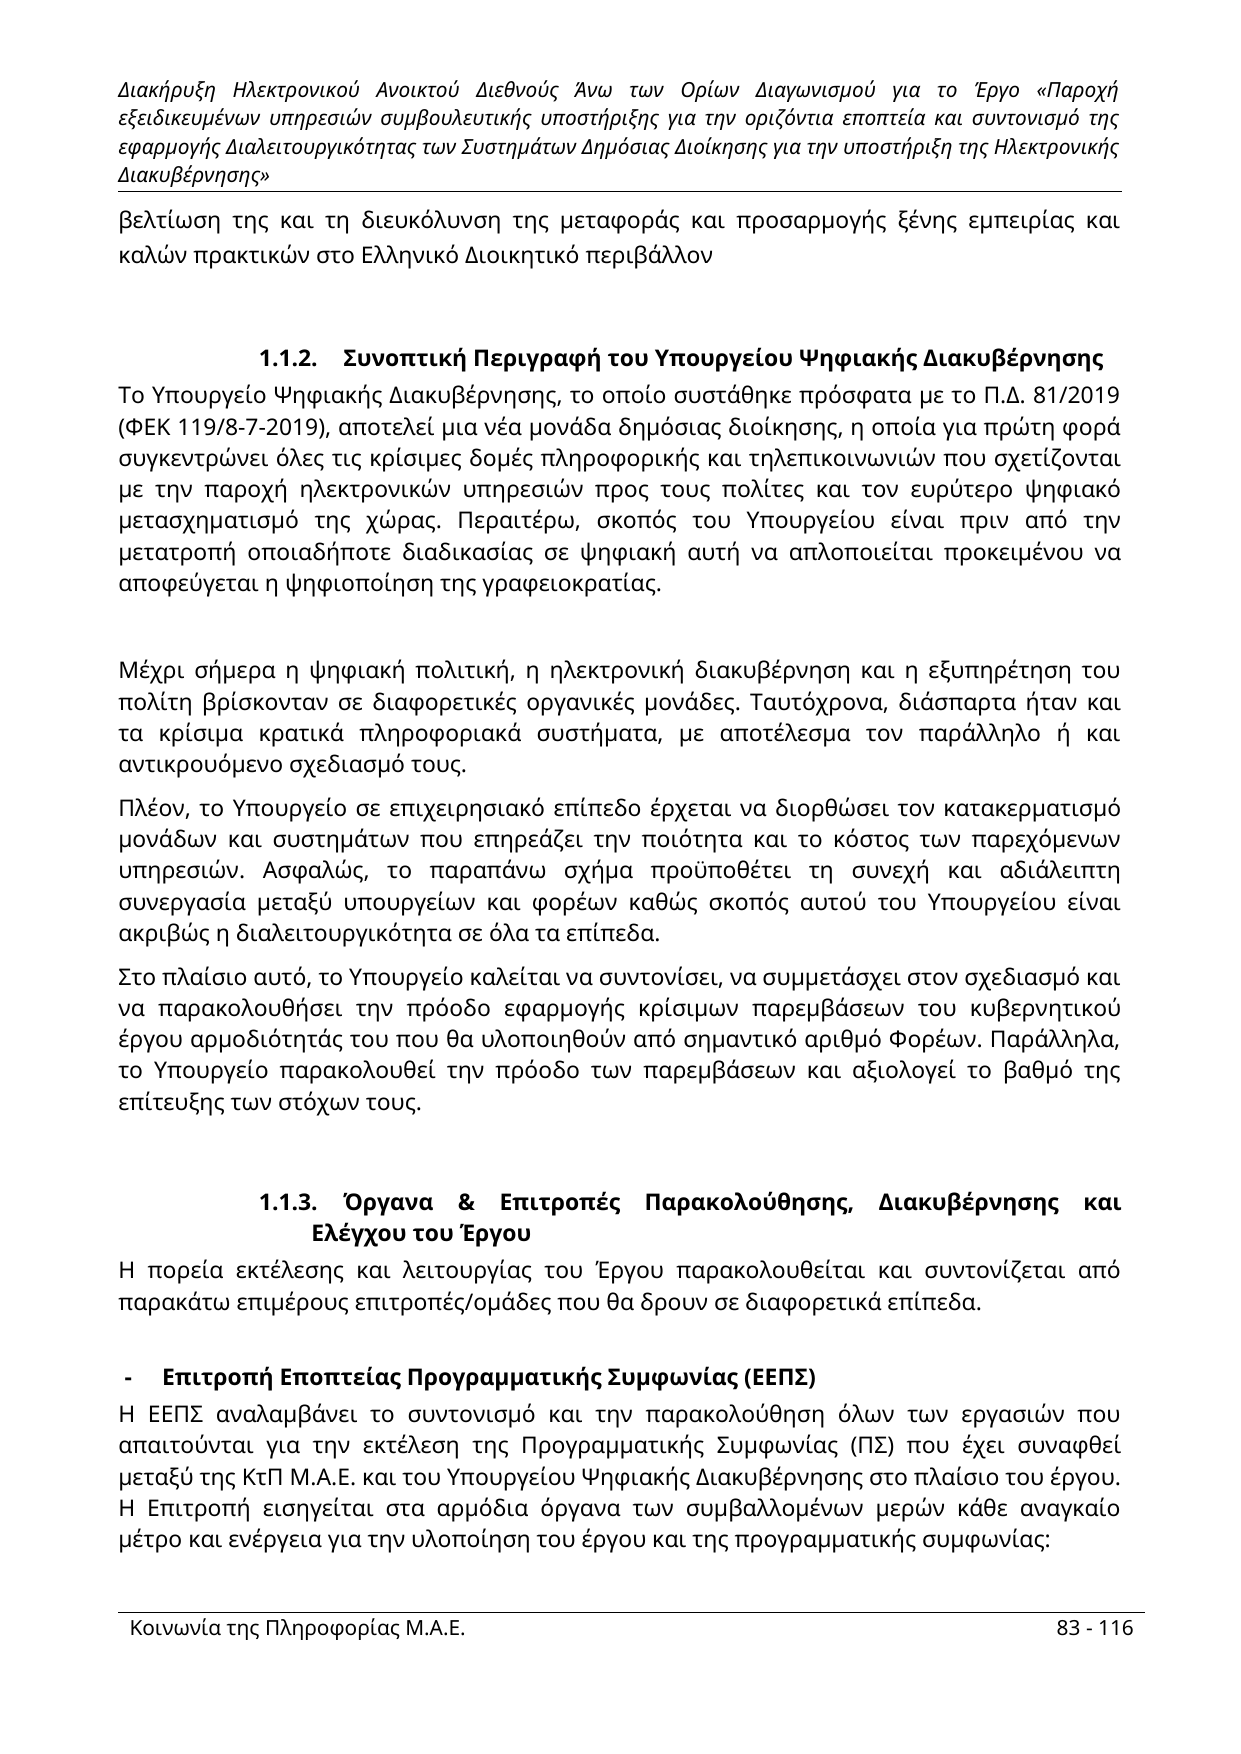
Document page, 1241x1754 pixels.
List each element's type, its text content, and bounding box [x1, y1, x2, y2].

list Επιτροπή Εποπτείας Προγραμματικής Συμφωνίας (ΕΕΠΣ) [124, 1361, 1122, 1392]
text Το Υπουργείο Ψηφιακής Διακυβέρνησης, το οποίο συστάθηκε πρόσφατα με το Π.Δ. 81/2019 (ΦΕΚ 119/8-7-2019), αποτελεί μια νέα μονάδα δημόσιας διοίκησης, η οποία για πρώτη φορά συγκεντρώνει όλες τις κρίσιμες δομές πληροφορικής και τηλεπικοινωνιών που σχετίζονται με την παροχή ηλεκτρονικών υπηρεσιών προς τους πολίτες και τον ευρύτερο ψηφιακό μετασχηματισμό της χώρας. Περαιτέρω, σκοπός του Υπουργείου είναι πριν από την μετατροπή οποιαδήποτε διαδικασίας σε ψηφιακή αυτή να απλοποιείται προκειμένου να αποφεύγεται η ψηφιοποίηση της γραφειοκρατίας. [118, 379, 1122, 598]
subtitle Συνοπτική Περιγραφή του Υπουργείου Ψηφιακής Διακυβέρνησης [259, 342, 1122, 373]
text Η ΕΕΠΣ αναλαμβάνει το συντονισμό και την παρακολούθηση όλων των εργασιών που απαιτούνται για την εκτέλεση της Προγραμματικής Συμφωνίας (ΠΣ) που έχει συναφθεί μεταξύ της ΚτΠ Μ.Α.Ε. και του Υπουργείου Ψηφιακής Διακυβέρνησης στο πλαίσιο του έργου. Η Επιτροπή εισηγείται στα αρμόδια όργανα των συμβαλλομένων μερών κάθε αναγκαίο μέτρο και ενέργεια για την υλοποίηση του έργου και της προγραμματικής συμφωνίας: [118, 1398, 1122, 1554]
subtitle Όργανα & Επιτροπές Παρακολούθησης, Διακυβέρνησης και Ελέγχου του Έργου [259, 1186, 1122, 1248]
text Η πορεία εκτέλεσης και λειτουργίας του Έργου παρακολουθείται και συντονίζεται από παρακάτω επιμέρους επιτροπές/ομάδες που θα δρουν σε διαφορετικά επίπεδα. [118, 1254, 1122, 1317]
text Πλέον, το Υπουργείο σε επιχειρησιακό επίπεδο έρχεται να διορθώσει τον κατακερματισμό μονάδων και συστημάτων που επηρεάζει την ποιότητα και το κόστος των παρεχόμενων υπηρεσιών. Ασφαλώς, το παραπάνω σχήμα προϋποθέτει τη συνεχή και αδιάλειπτη συνεργασία μεταξύ υπουργείων και φορέων καθώς σκοπός αυτού του Υπουργείου είναι ακριβώς η διαλειτουργικότητα σε όλα τα επίπεδα. [118, 792, 1122, 948]
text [118, 204, 1122, 270]
text Στο πλαίσιο αυτό, το Υπουργείο καλείται να συντονίσει, να συμμετάσχει στον σχεδιασμό και να παρακολουθήσει την πρόοδο εφαρμογής κρίσιμων παρεμβάσεων του κυβερνητικού έργου αρμοδιότητάς του που θα υλοποιηθούν από σημαντικό αριθμό Φορέων. Παράλληλα, το Υπουργείο παρακολουθεί την πρόοδο των παρεμβάσεων και αξιολογεί το βαθμό της επίτευξης των στόχων τους. [118, 961, 1122, 1117]
text Μέχρι σήμερα η ψηφιακή πολιτική, η ηλεκτρονική διακυβέρνηση και η εξυπηρέτηση του πολίτη βρίσκονταν σε διαφορετικές οργανικές μονάδες. Ταυτόχρονα, διάσπαρτα ήταν και τα κρίσιμα κρατικά πληροφοριακά συστήματα, με αποτέλεσμα τον παράλληλο ή και αντικρουόμενο σχεδιασμό τους. [118, 654, 1122, 779]
